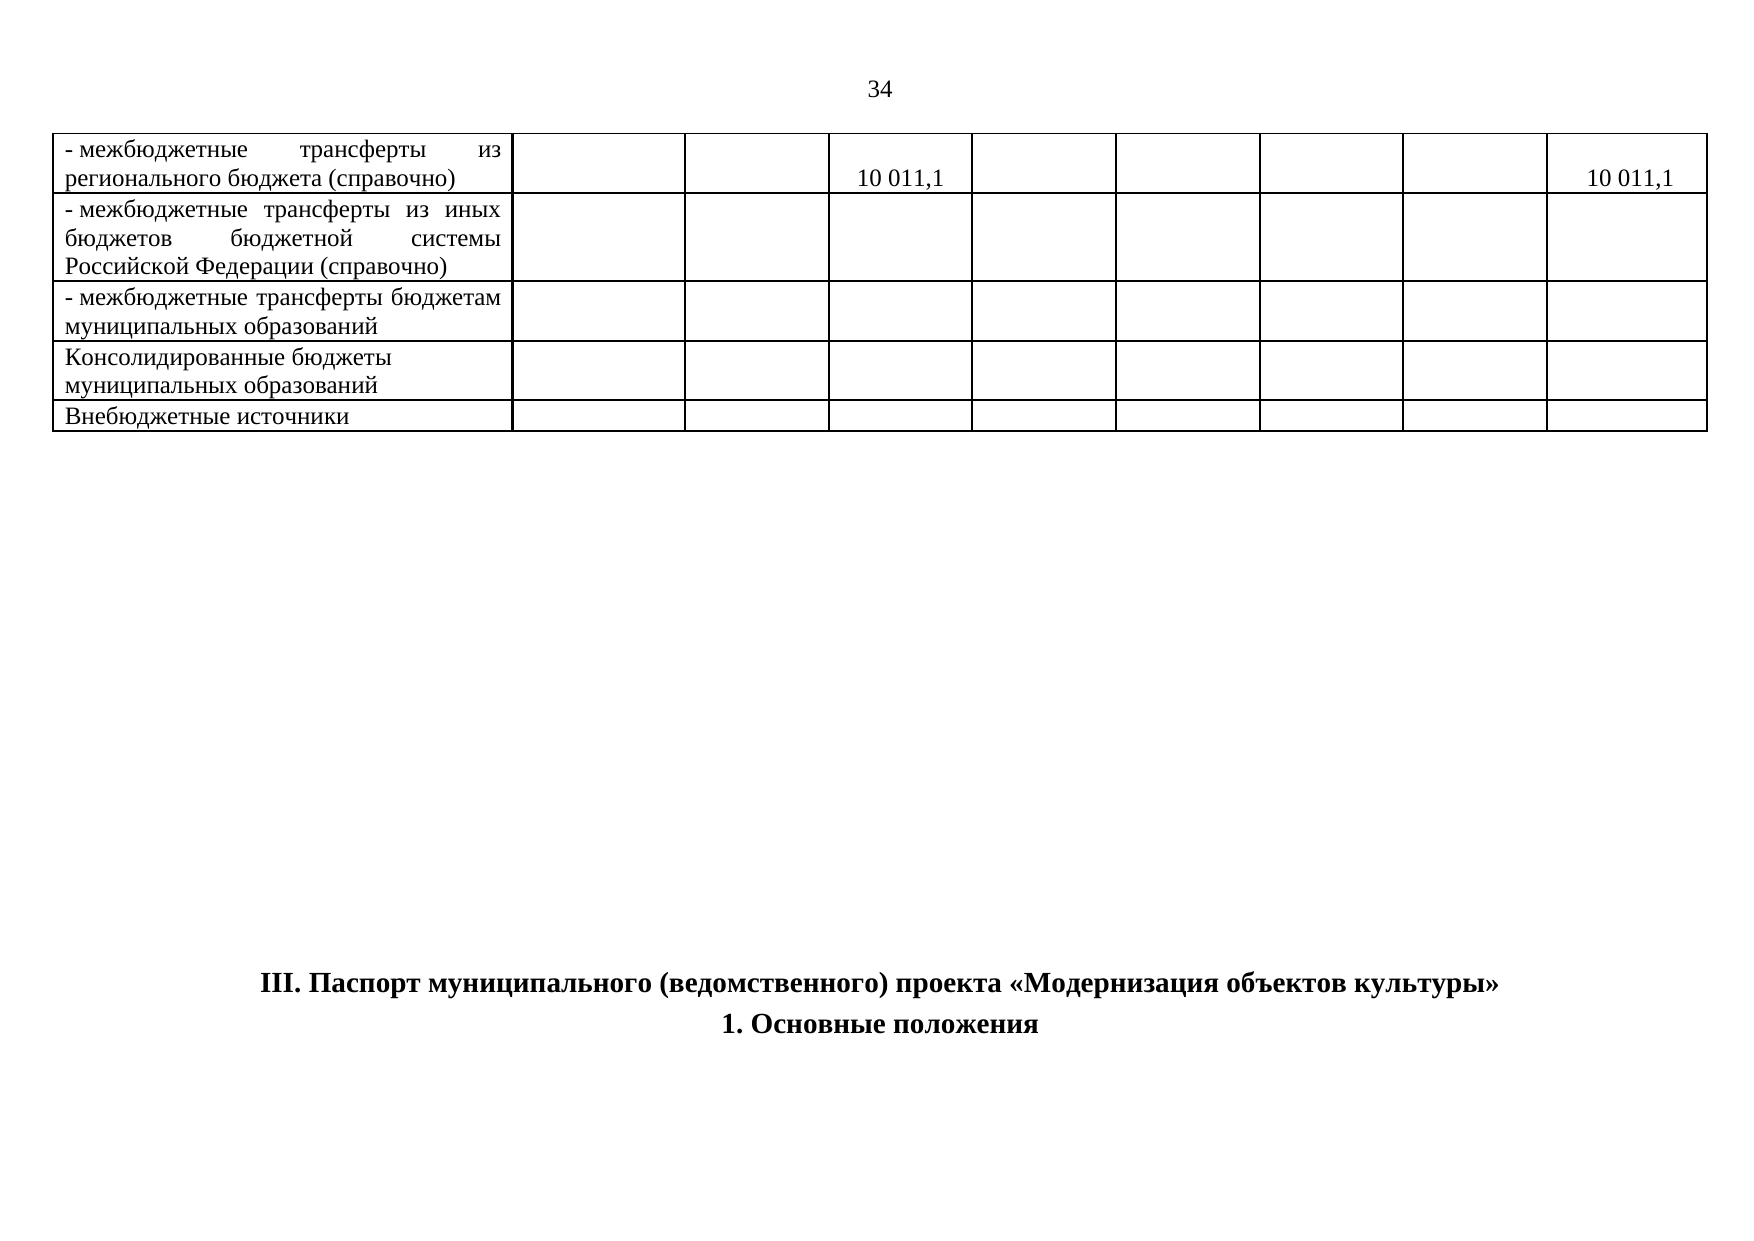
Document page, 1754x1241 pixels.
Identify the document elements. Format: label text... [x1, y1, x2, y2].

table_cell [686, 194, 828, 280]
table_cell [1404, 282, 1546, 340]
table_cell Внебюджетные источники [54, 401, 511, 430]
table_cell [1404, 342, 1546, 399]
table_cell [1404, 134, 1546, 192]
table_cell [973, 134, 1115, 192]
table_cell [1117, 194, 1259, 280]
table_cell [1117, 401, 1259, 430]
table_cell [514, 282, 684, 340]
table_cell [1548, 194, 1706, 280]
table_cell [514, 401, 684, 430]
table_cell [973, 342, 1115, 399]
table_cell [514, 342, 684, 399]
table_cell [1548, 342, 1706, 399]
table_cell Консолидированные бюджеты муниципальных образований [54, 342, 511, 399]
table_cell [830, 401, 971, 430]
table_cell [1261, 134, 1402, 192]
table_cell [1117, 134, 1259, 192]
table_cell [1548, 401, 1706, 430]
table_cell [1404, 401, 1546, 430]
table_cell 10 011,1 [1548, 134, 1706, 192]
table_cell [514, 134, 684, 192]
table_cell [1261, 401, 1402, 430]
table_cell [686, 134, 828, 192]
subtitle III. Паспорт муниципального (ведомственного) проекта «Модернизация объектов культуры» [24, 966, 1736, 999]
table_cell [973, 401, 1115, 430]
table_cell - межбюджетные трансферты из регионального бюджета (справочно) [54, 134, 511, 192]
table_cell [686, 401, 828, 430]
table_cell [514, 194, 684, 280]
table_cell [1548, 282, 1706, 340]
table_cell [1261, 342, 1402, 399]
table_cell [686, 282, 828, 340]
subtitle 1. Основные положения [24, 1006, 1736, 1039]
table_cell [830, 342, 971, 399]
table_cell [973, 282, 1115, 340]
table_cell - межбюджетные трансферты из иных бюджетов бюджетной системы Российской Федерации (справочно) [54, 194, 511, 280]
table_cell [1261, 194, 1402, 280]
table_cell [973, 194, 1115, 280]
table_cell [1404, 194, 1546, 280]
table_cell [1117, 342, 1259, 399]
table_cell [686, 342, 828, 399]
table_cell [830, 194, 971, 280]
table_cell 10 011,1 [830, 134, 971, 192]
table_cell [1261, 282, 1402, 340]
table_cell [830, 282, 971, 340]
table_cell [1117, 282, 1259, 340]
table_cell - межбюджетные трансферты бюджетам муниципальных образований [54, 282, 511, 340]
